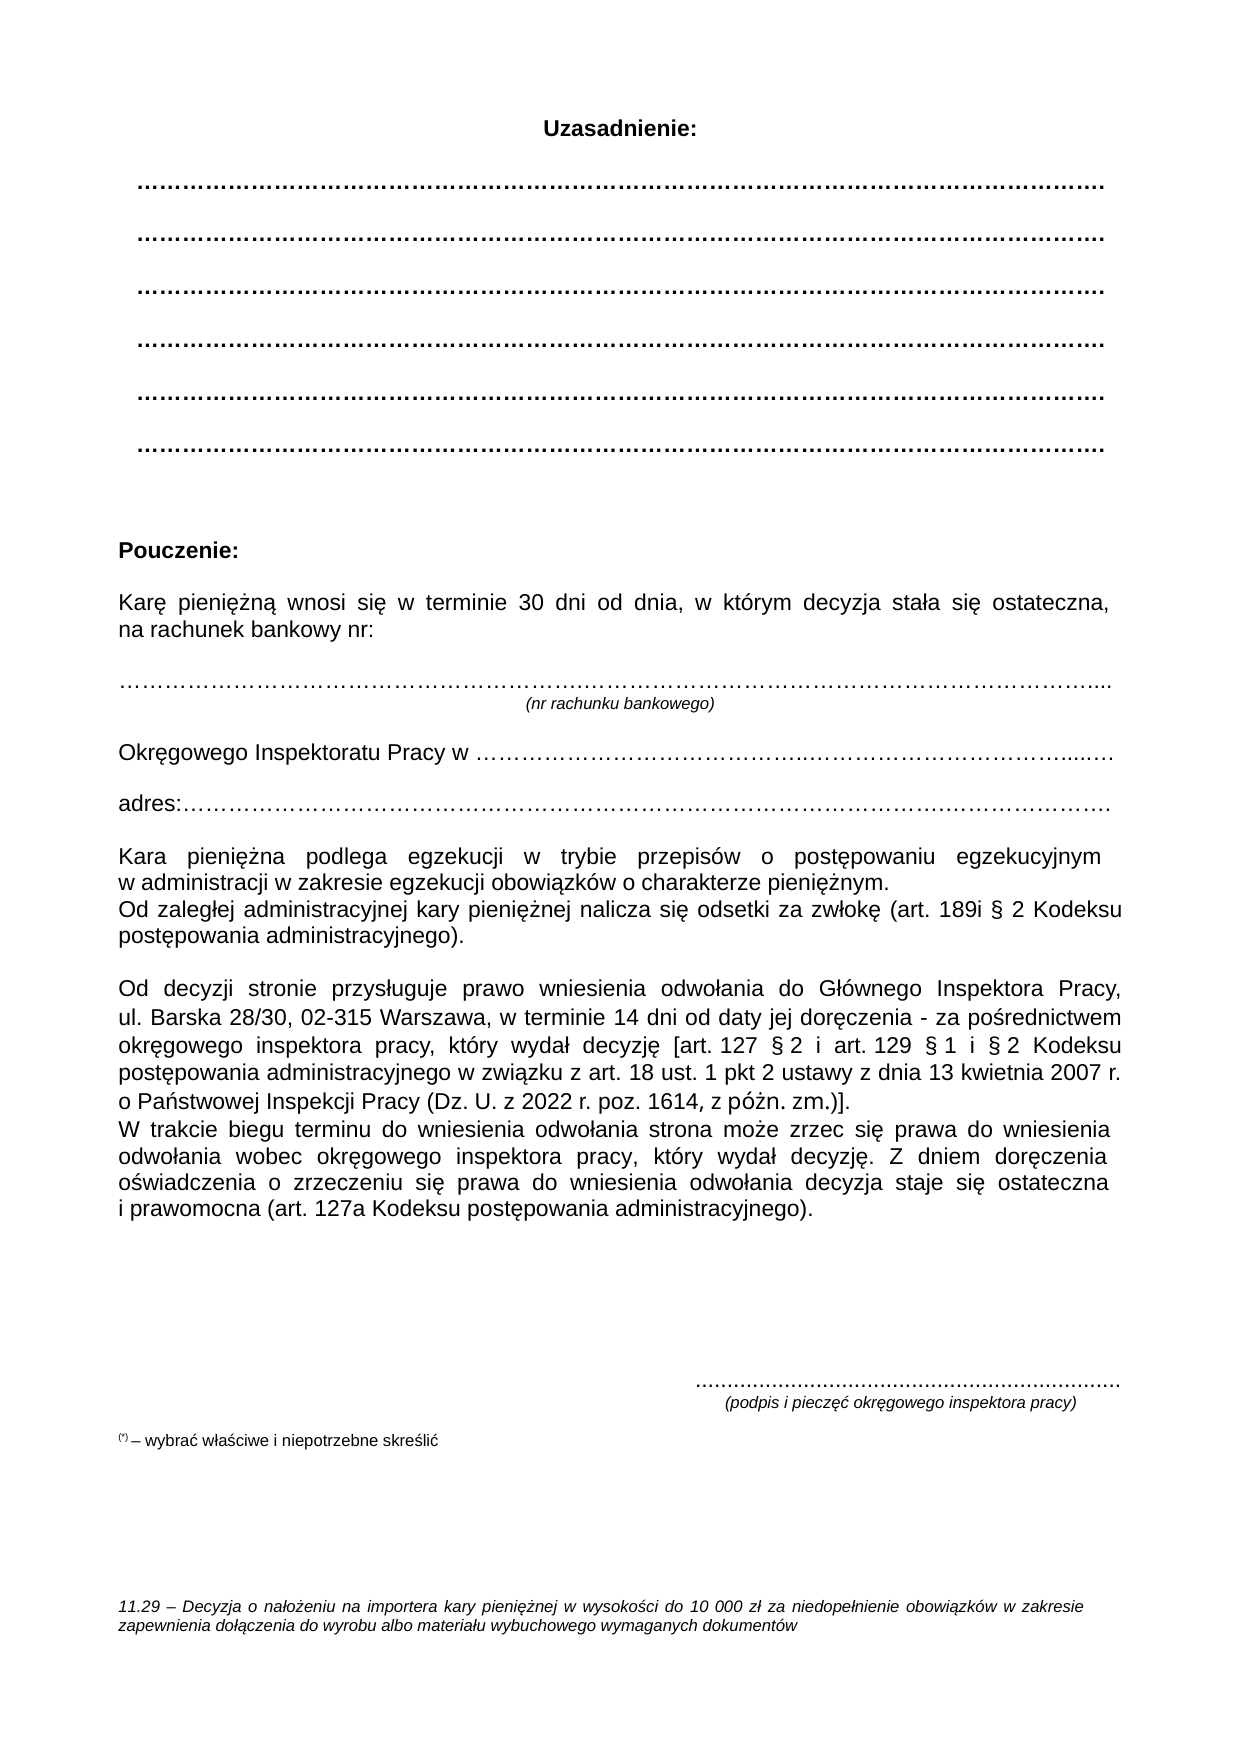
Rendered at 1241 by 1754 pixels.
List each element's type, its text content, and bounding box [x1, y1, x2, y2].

text …………………………………………………….………………………………………………………….... [118, 667, 1122, 693]
text Kara pieniężna podlega egzekucji w trybie przepisów o postępowaniu egzekucyjnym w administracji w zakresie egzekucji obowiązków o charakterze pieniężnym. [118, 843, 1122, 896]
text ………………………………………………………………………………………………………………. [118, 431, 1122, 458]
text Od decyzji stronie przysługuje prawo wniesienia odwołania do Głównego Inspektora Pracy, ul. Barska 28/30, 02-315 Warszawa, w terminie 14 dni od daty jej doręczenia - za pośrednictwem okręgowego inspektora pracy, który wydał decyzję [art. 127 § 2 i art. 129 § 1 i § 2 Kodeksu postępowania administracyjnego w związku z art. 18 ust. 1 pkt 2 ustawy z dnia 13 kwietnia 2007 r. o Państwowej Inspekcji Pracy (Dz. U. z 2022 r. poz. 1614, z póżn. zm.)]. [118, 975, 1122, 1116]
text ………………………………………………………………………………………………………………. [118, 220, 1122, 247]
text ………………………………………………………………………………………………………………. [118, 326, 1122, 352]
text adres:……………………………………………………………………………………….…………………. [118, 790, 1122, 817]
text Karę pieniężną wnosi się w terminie 30 dni od dnia, w którym decyzja stała się ostateczna, na rachunek bankowy nr: [118, 589, 1122, 642]
text (*) – wybrać właściwe i niepotrzebne skreślić [118, 1431, 1122, 1450]
text (podpis i pieczęć okręgowego inspektora pracy) [679, 1392, 1122, 1412]
text (nr rachunku bankowego) [118, 693, 1122, 713]
text Od zaległej administracyjnej kary pieniężnej nalicza się odsetki za zwłokę (art. 189i § 2 Kodeksu postępowania administracyjnego). [118, 896, 1122, 948]
text Pouczenie: [118, 537, 1122, 563]
text Uzasadnienie: [118, 115, 1122, 141]
text W trakcie biegu terminu do wniesienia odwołania strona może zrzec się prawa do wniesienia odwołania wobec okręgowego inspektora pracy, który wydał decyzję. Z dniem doręczenia oświadczenia o zrzeczeniu się prawa do wniesienia odwołania decyzja staje się ostateczna i prawomocna (art. 127a Kodeksu postępowania administracyjnego). [118, 1116, 1122, 1222]
text ................................................................... [694, 1366, 1122, 1392]
text ………………………………………………………………………………………………………………. [118, 378, 1122, 405]
text ………………………………………………………………………………………………………………. [118, 168, 1122, 194]
text Okręgowego Inspektoratu Pracy w ……………………………………..…………………………….....… [118, 739, 1122, 765]
text ………………………………………………………………………………………………………………. [118, 273, 1122, 299]
